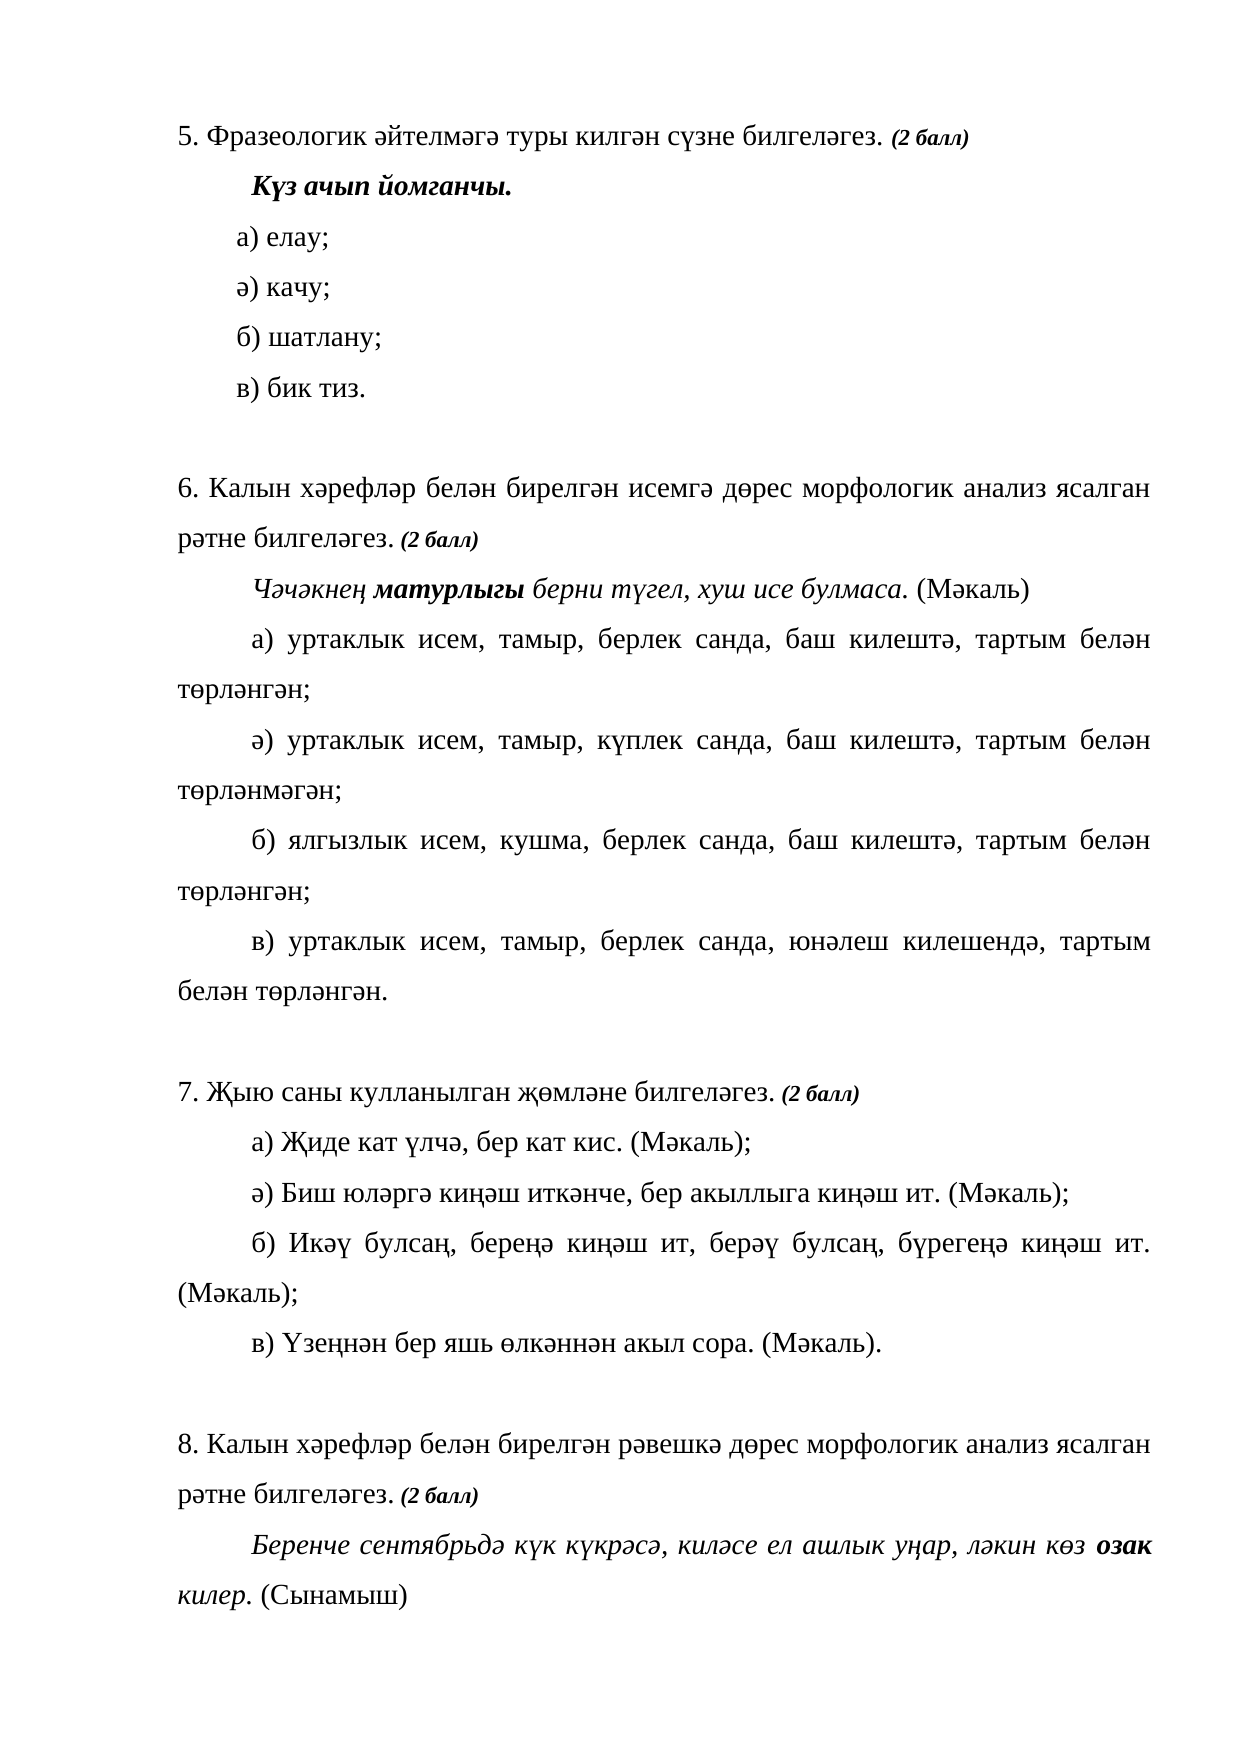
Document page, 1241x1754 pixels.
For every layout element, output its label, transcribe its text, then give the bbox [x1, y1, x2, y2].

text 8. Калын хәрефләр белән бирелгән рәвешкә дөрес морфологик анализ ясалган рәтне билгеләгез. (2 балл) [177, 1426, 1152, 1510]
text Күз ачып йомганчы. [177, 168, 1152, 202]
text а) елау; [177, 219, 1152, 252]
text а) уртаклык исем, тамыр, берлек санда, баш килештә, тартым белән төрләнгән; [177, 621, 1152, 705]
text б) ялгызлык исем, кушма, берлек санда, баш килештә, тартым белән төрләнгән; [177, 822, 1152, 906]
text Беренче сентябрьдә күк күкрәсә, киләсе ел ашлык уңар, ләкин көз озак килер. (Сынамыш) [177, 1527, 1152, 1611]
text в) уртаклык исем, тамыр, берлек санда, юнәлеш килешендә, тартым белән төрләнгән. [177, 923, 1152, 1007]
text б) Икәү булсаң, береңә киңәш ит, берәү булсаң, бүрегеңә киңәш ит. (Мәкаль); [177, 1225, 1152, 1309]
text б) шатлану; [177, 319, 1152, 353]
text ә) уртаклык исем, тамыр, күплек санда, баш килештә, тартым белән төрләнмәгән; [177, 722, 1152, 806]
text Чәчәкнең матурлыгы берни түгел, хуш исе булмаса. (Мәкаль) [177, 571, 1152, 604]
text ә) качу; [177, 269, 1152, 303]
text 7. Җыю саны кулланылган җөмләне билгеләгез. (2 балл) [177, 1074, 1152, 1108]
text ә) Биш юләргә киңәш иткәнче, бер акыллыга киңәш ит. (Мәкаль); [177, 1175, 1152, 1208]
text 5. Фразеологик әйтелмәгә туры килгән сүзне билгеләгез. (2 балл) [177, 118, 1152, 152]
text в) бик тиз. [177, 370, 1152, 403]
text а) Җиде кат үлчә, бер кат кис. (Мәкаль); [177, 1124, 1152, 1158]
text 6. Калын хәрефләр белән бирелгән исемгә дөрес морфологик анализ ясалган рәтне билгеләгез. (2 балл) [177, 470, 1152, 554]
text в) Үзеңнән бер яшь өлкәннән акыл сора. (Мәкаль). [177, 1326, 1152, 1359]
